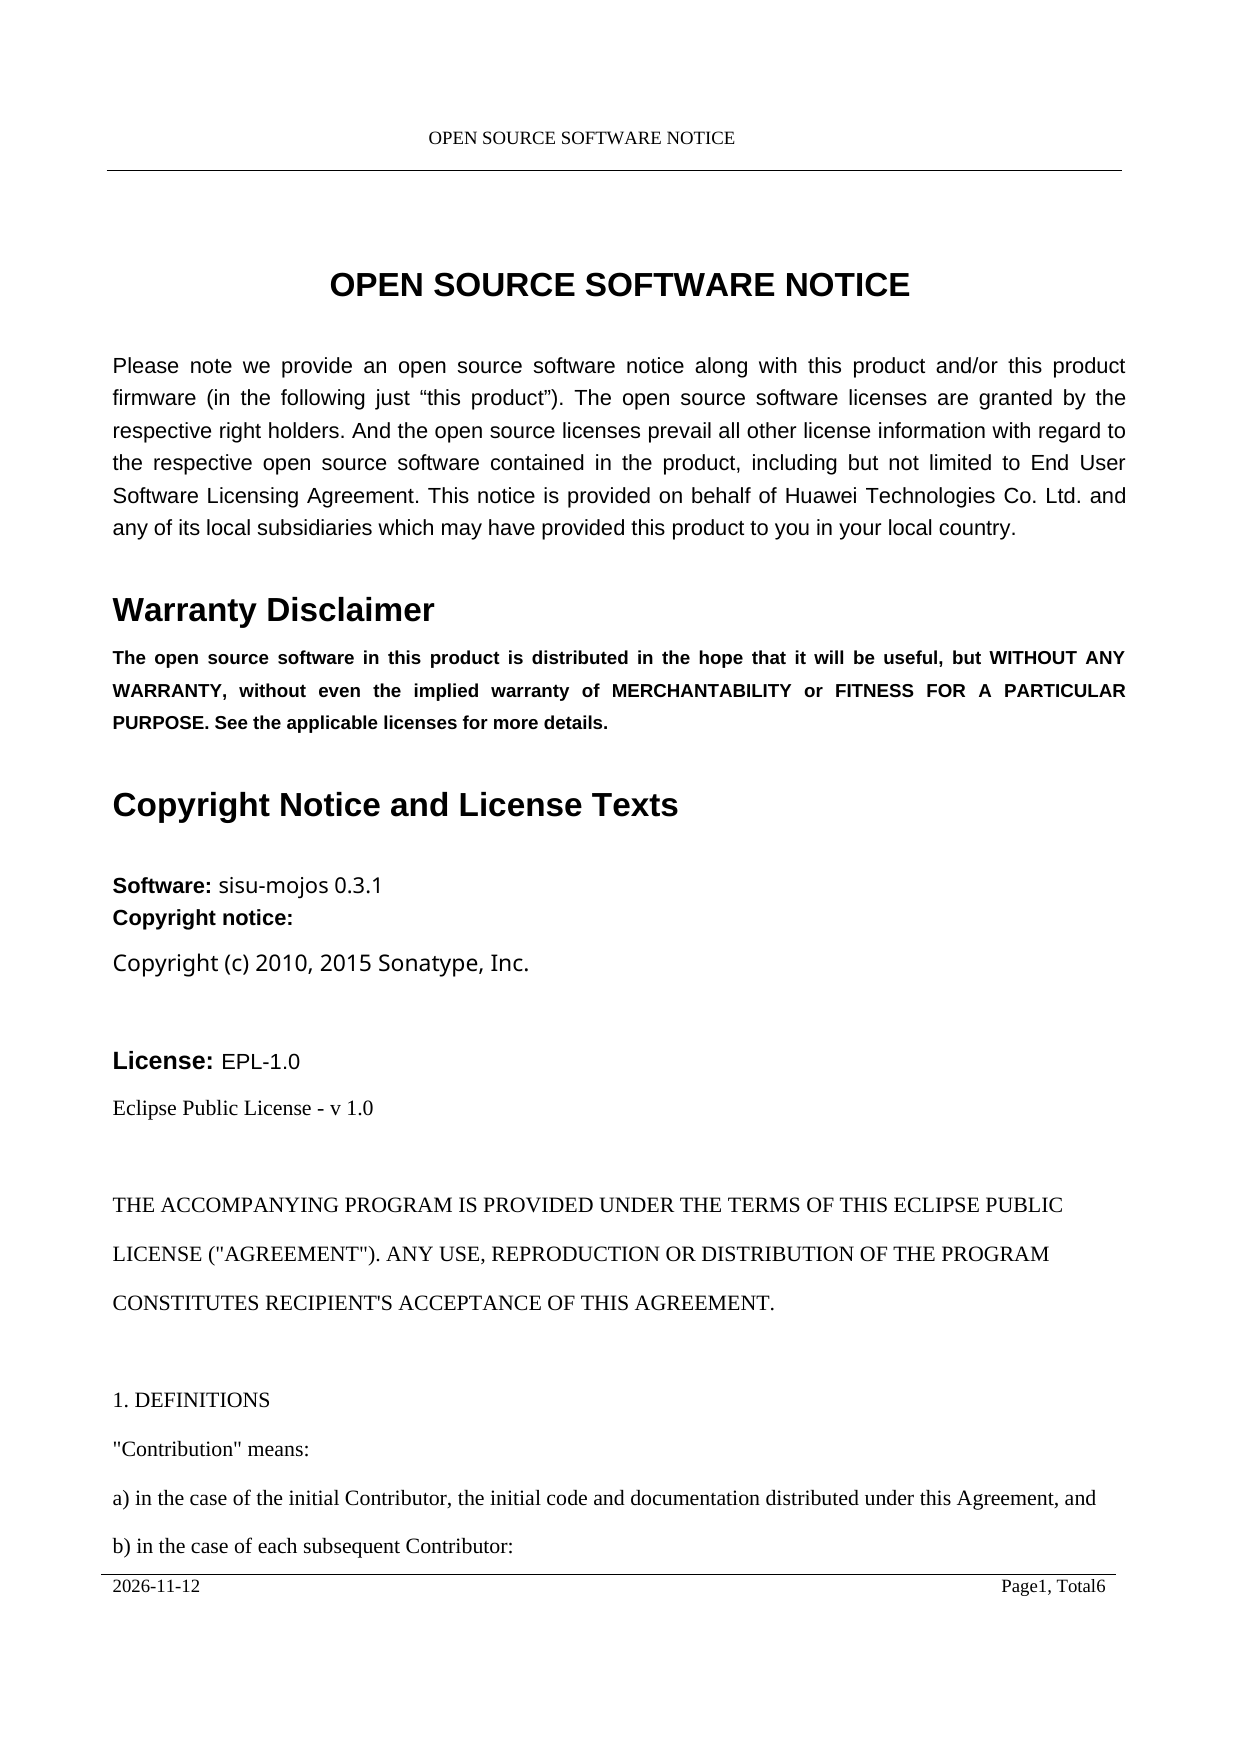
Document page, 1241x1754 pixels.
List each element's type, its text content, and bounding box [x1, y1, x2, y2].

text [112, 1091, 1128, 1562]
text Please note we provide an open source software notice along with this product and/or this product firmware (in the following just “this product”). The open source software licenses are granted by the respective right holders. And the open source licenses prevail all other license information with regard to the respective open source software contained in the product, including but not limited to End User Software Licensing Agreement. This notice is provided on behalf of Huawei Technologies Co. Ltd. and any of its local subsidiaries which may have provided this product to you in your local country. [112, 349, 1128, 544]
text Software: sisu-mojos 0.3.1 [112, 869, 1128, 901]
text Copyright Notice and License Texts [112, 771, 1128, 836]
text The open source software in this product is distributed in the hope that it will be useful, but WITHOUT ANY WARRANTY, without even the implied warranty of MERCHANTABILITY or FITNESS FOR A PARTICULAR PURPOSE. See the applicable licenses for more details. [112, 641, 1128, 739]
text Copyright (c) 2010, 2015 Sonatype, Inc. [112, 947, 1128, 1028]
text Warranty Disclaimer [112, 576, 1128, 641]
text License: EPL-1.0 [112, 1044, 1128, 1077]
text OPEN SOURCE SOFTWARE NOTICE [112, 251, 1128, 316]
text Copyright notice: [112, 901, 1128, 934]
